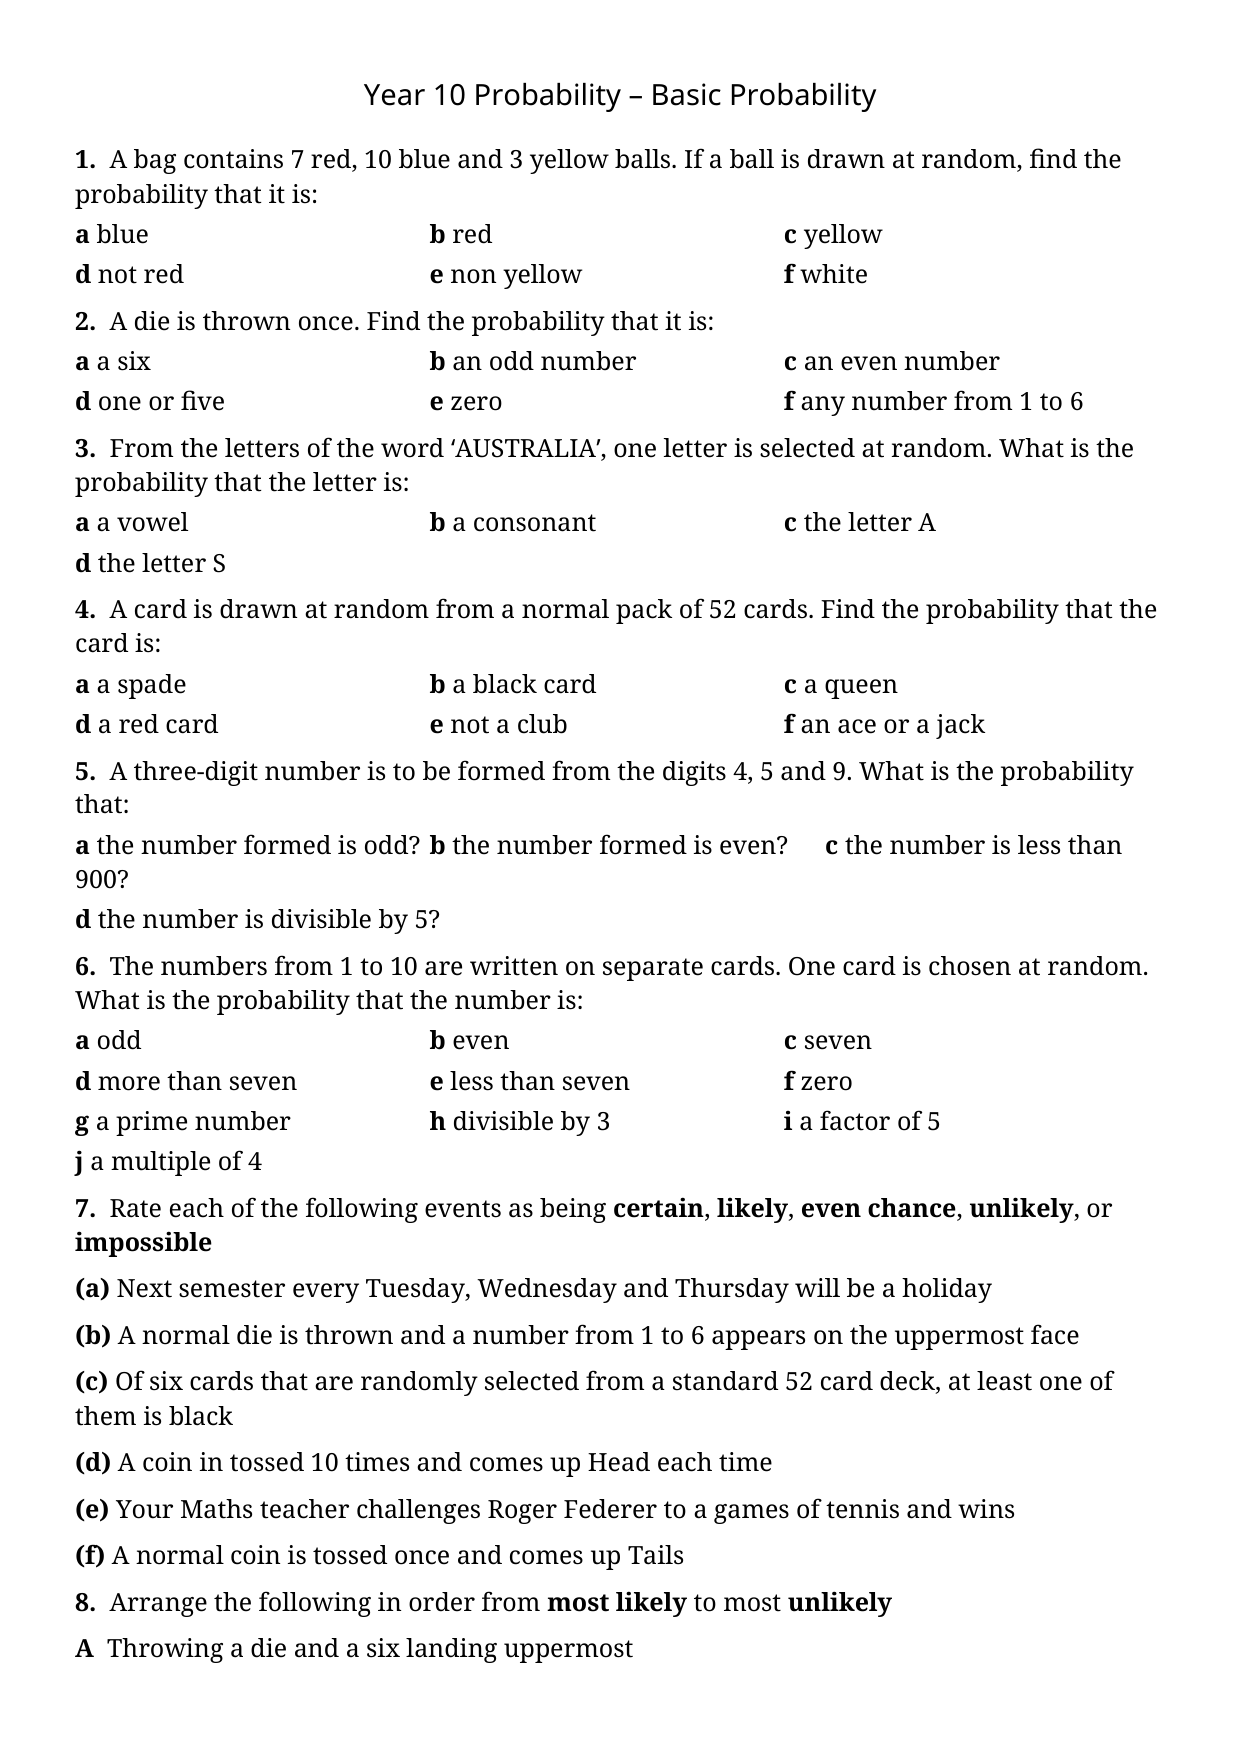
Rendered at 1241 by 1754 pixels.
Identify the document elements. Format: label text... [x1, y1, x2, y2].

text a a spade b a black card c a queen [75, 666, 1165, 700]
text (d) A coin in tossed 10 times and comes up Head each time [75, 1445, 1165, 1479]
text (a) Next semester every Tuesday, Wednesday and Thursday will be a holiday [75, 1271, 1165, 1305]
text (c) Of six cards that are randomly selected from a standard 52 card deck, at least one of them is black [75, 1364, 1165, 1432]
text (f) A normal coin is tossed once and comes up Tails [75, 1538, 1165, 1572]
text d not red e non yellow f white [75, 257, 1165, 291]
text d more than seven e less than seven f zero [75, 1063, 1165, 1097]
text j a multiple of 4 [75, 1144, 1165, 1178]
text d the letter S [75, 545, 1165, 579]
text 7. Rate each of the following events as being certain, likely, even chance, unlikely, or impossible [75, 1190, 1165, 1258]
text d the number is divisible by 5? [75, 902, 1165, 936]
text a a six b an odd number c an even number [75, 344, 1165, 378]
text (e) Your Maths teacher challenges Roger Federer to a games of tennis and wins [75, 1491, 1165, 1525]
text 1. A bag contains 7 red, 10 blue and 3 yellow balls. If a ball is drawn at random, find the probability that it is: [75, 142, 1165, 210]
text a odd b even c seven [75, 1023, 1165, 1057]
text (b) A normal die is thrown and a number from 1 to 6 appears on the uppermost face [75, 1317, 1165, 1352]
text 2. A die is thrown once. Find the probability that it is: [75, 303, 1165, 337]
text A Throwing a die and a six landing uppermost [75, 1631, 1165, 1665]
text d a red card e not a club f an ace or a jack [75, 707, 1165, 741]
text 4. A card is drawn at random from a normal pack of 52 cards. Find the probability that the card is: [75, 592, 1165, 660]
text 6. The numbers from 1 to 10 are written on separate cards. One card is chosen at random. What is the probability that the number is: [75, 948, 1165, 1017]
text g a prime number h divisible by 3 i a factor of 5 [75, 1103, 1165, 1137]
text a a vowel b a consonant c the letter A [75, 505, 1165, 539]
text 3. From the letters of the word ‘AUSTRALIA’, one letter is selected at random. What is the probability that the letter is: [75, 431, 1165, 499]
text 8. Arrange the following in order from most likely to most unlikely [75, 1584, 1165, 1618]
text 5. A three-digit number is to be formed from the digits 4, 5 and 9. What is the probability that: [75, 753, 1165, 821]
text a blue b red c yellow [75, 217, 1165, 251]
text d one or five e zero f any number from 1 to 6 [75, 384, 1165, 418]
text a the number formed is odd? b the number formed is even? c the number is less than 900? [75, 827, 1165, 896]
